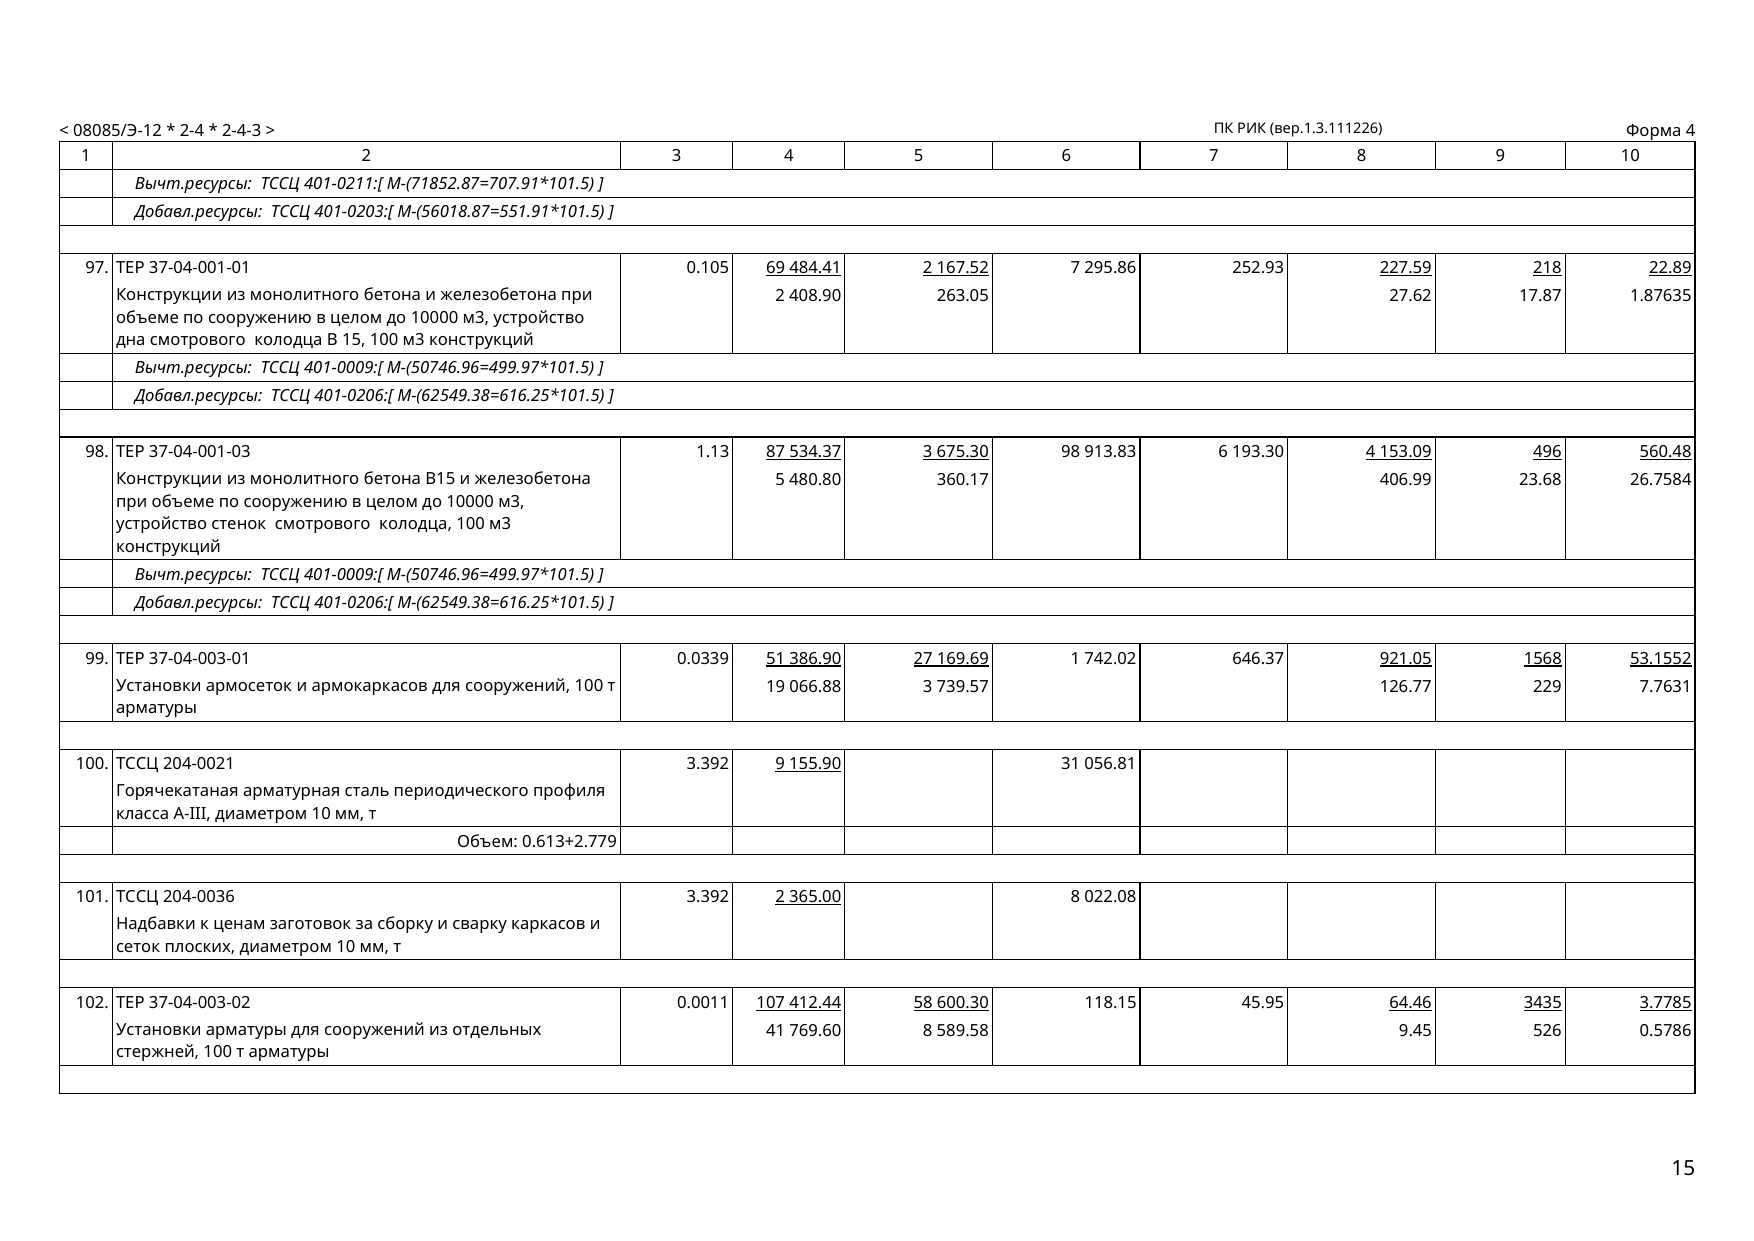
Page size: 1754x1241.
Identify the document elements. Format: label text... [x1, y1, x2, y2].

table_cell 45.95 [1141, 988, 1287, 1065]
table_cell 3.392 [621, 883, 732, 959]
table_cell 3 739.57 [845, 671, 992, 721]
table_cell 7.7631 [1566, 671, 1694, 721]
table_cell [60, 827, 112, 854]
table_cell 2 408.90 [733, 280, 844, 353]
table_cell 102. [60, 988, 112, 1065]
table_cell [845, 910, 992, 959]
table_cell 27.62 [1288, 280, 1435, 353]
table_cell [845, 827, 992, 854]
table_cell [60, 588, 112, 615]
table_cell 58 600.30 [845, 988, 992, 1015]
table_header 8 [1288, 142, 1435, 169]
table_cell 9 155.90 [733, 750, 844, 776]
table_header 10 [1566, 142, 1694, 169]
table_cell 100. [60, 750, 112, 826]
table_cell 2 167.52 [845, 254, 992, 280]
table_cell ТССЦ 204-0036 Надбавки к ценам заготовок за сборку и сварку каркасов и сеток плоских, диаметром 10 мм, т [113, 883, 620, 959]
table_cell [60, 616, 1694, 643]
table_cell 560.48 [1566, 438, 1694, 464]
table_cell 64.46 [1288, 988, 1435, 1015]
table_cell [60, 354, 112, 381]
table_cell 8 589.58 [845, 1015, 992, 1065]
table_header 3 [621, 142, 732, 169]
table_cell Вычт.ресурсы: ТССЦ 401-0009:[ М-(50746.96=499.97*101.5) ] [113, 354, 1694, 381]
table_cell 41 769.60 [733, 1015, 844, 1065]
table_cell 26.7584 [1566, 464, 1694, 559]
table_cell 0.5786 [1566, 1015, 1694, 1065]
table_cell 22.89 [1566, 254, 1694, 280]
table_cell 3.7785 [1566, 988, 1694, 1015]
table_cell [1141, 750, 1287, 826]
table_cell [1141, 827, 1287, 854]
table_cell [60, 226, 1694, 252]
table_cell [993, 827, 1139, 854]
table_cell [1436, 910, 1565, 959]
table_header 9 [1436, 142, 1565, 169]
table_cell 101. [60, 883, 112, 959]
table_cell ТЕР 37-04-003-01 Установки армосеток и армокаркасов для сооружений, 100 т арматуры [113, 644, 620, 721]
table_cell 526 [1436, 1015, 1565, 1065]
table_header 1 [60, 142, 112, 169]
table_cell 87 534.37 [733, 438, 844, 464]
table_cell Добавл.ресурсы: ТССЦ 401-0203:[ М-(56018.87=551.91*101.5) ] [113, 198, 1694, 224]
table_cell 98. [60, 438, 112, 559]
table_cell 252.93 [1141, 254, 1287, 353]
table_cell 0.105 [621, 254, 732, 353]
table_cell 99. [60, 644, 112, 721]
table_cell Добавл.ресурсы: ТССЦ 401-0206:[ М-(62549.38=616.25*101.5) ] [113, 588, 1694, 615]
table_cell 646.37 [1141, 644, 1287, 721]
table_cell [733, 910, 844, 959]
table_cell [60, 382, 112, 408]
table_cell [1566, 883, 1694, 910]
table_cell ТЕР 37-04-001-01 Конструкции из монолитного бетона и железобетона при объеме по сооружению в целом до 10000 м3, устройство дна смотрового колодца В 15, 100 м3 конструкций [113, 254, 620, 353]
table_cell 7 295.86 [993, 254, 1139, 353]
table_cell [60, 855, 1694, 882]
table_cell 229 [1436, 671, 1565, 721]
table_cell 1.13 [621, 438, 732, 559]
table_cell 107 412.44 [733, 988, 844, 1015]
table_cell Вычт.ресурсы: ТССЦ 401-0009:[ М-(50746.96=499.97*101.5) ] [113, 560, 1694, 587]
table_cell [1288, 827, 1435, 854]
table_cell [845, 883, 992, 910]
table_cell [1436, 776, 1565, 826]
table_cell [1141, 883, 1287, 959]
table_cell 3435 [1436, 988, 1565, 1015]
table_cell [733, 776, 844, 826]
table_cell 0.0339 [621, 644, 732, 721]
table_cell 4 153.09 [1288, 438, 1435, 464]
table_cell 3 675.30 [845, 438, 992, 464]
table_cell [1566, 776, 1694, 826]
table_cell 69 484.41 [733, 254, 844, 280]
table_cell [1566, 827, 1694, 854]
table_header 6 [993, 142, 1139, 169]
table_cell 2 365.00 [733, 883, 844, 910]
table_cell 19 066.88 [733, 671, 844, 721]
table_cell 97. [60, 254, 112, 353]
table_cell [60, 410, 1694, 436]
table_cell 27 169.69 [845, 644, 992, 671]
table_cell [733, 827, 844, 854]
table_cell 6 193.30 [1141, 438, 1287, 559]
table_cell 23.68 [1436, 464, 1565, 559]
table_cell 98 913.83 [993, 438, 1139, 559]
table_cell 1 742.02 [993, 644, 1139, 721]
table_cell 360.17 [845, 464, 992, 559]
table_header 7 [1141, 142, 1287, 169]
table_cell [60, 170, 112, 197]
table_cell 126.77 [1288, 671, 1435, 721]
table_cell 1.87635 [1566, 280, 1694, 353]
table_cell 496 [1436, 438, 1565, 464]
table_cell [1566, 910, 1694, 959]
table_cell [621, 827, 732, 854]
table_cell [60, 1066, 1694, 1093]
table_cell [845, 750, 992, 776]
table_cell 227.59 [1288, 254, 1435, 280]
table_cell [845, 776, 992, 826]
table_cell [60, 198, 112, 224]
table_cell [1436, 827, 1565, 854]
table_cell 53.1552 [1566, 644, 1694, 671]
table_cell [60, 722, 1694, 748]
table_cell 51 386.90 [733, 644, 844, 671]
table_header 4 [733, 142, 844, 169]
table_cell [1288, 883, 1435, 910]
table_cell 218 [1436, 254, 1565, 280]
table_header 2 [113, 142, 620, 169]
table_cell 118.15 [993, 988, 1139, 1065]
table_cell [1288, 776, 1435, 826]
table_header 5 [845, 142, 992, 169]
table_cell Объем: 0.613+2.779 [113, 827, 620, 854]
table_cell 5 480.80 [733, 464, 844, 559]
table_cell Добавл.ресурсы: ТССЦ 401-0206:[ М-(62549.38=616.25*101.5) ] [113, 382, 1694, 408]
table_cell 9.45 [1288, 1015, 1435, 1065]
table_cell [1288, 750, 1435, 776]
table_cell [1566, 750, 1694, 776]
table_cell Вычт.ресурсы: ТССЦ 401-0211:[ М-(71852.87=707.91*101.5) ] [113, 170, 1694, 197]
table_cell [60, 560, 112, 587]
table_cell 31 056.81 [993, 750, 1139, 826]
table_cell 263.05 [845, 280, 992, 353]
table_cell 1568 [1436, 644, 1565, 671]
table_cell 17.87 [1436, 280, 1565, 353]
table_cell 8 022.08 [993, 883, 1139, 959]
table_cell ТЕР 37-04-001-03 Конструкции из монолитного бетона В15 и железобетона при объеме по сооружению в целом до 10000 м3, устройство стенок смотрового колодца, 100 м3 конструкций [113, 438, 620, 559]
table_cell [1288, 910, 1435, 959]
table_cell [60, 960, 1694, 987]
table_cell [1436, 750, 1565, 776]
table_cell 921.05 [1288, 644, 1435, 671]
table_cell [1436, 883, 1565, 910]
table_cell 3.392 [621, 750, 732, 826]
table_cell ТЕР 37-04-003-02 Установки арматуры для сооружений из отдельных стержней, 100 т арматуры [113, 988, 620, 1065]
table_cell 406.99 [1288, 464, 1435, 559]
table_cell 0.0011 [621, 988, 732, 1065]
table_cell ТССЦ 204-0021 Горячекатаная арматурная сталь периодического профиля класса А-III, диаметром 10 мм, т [113, 750, 620, 826]
